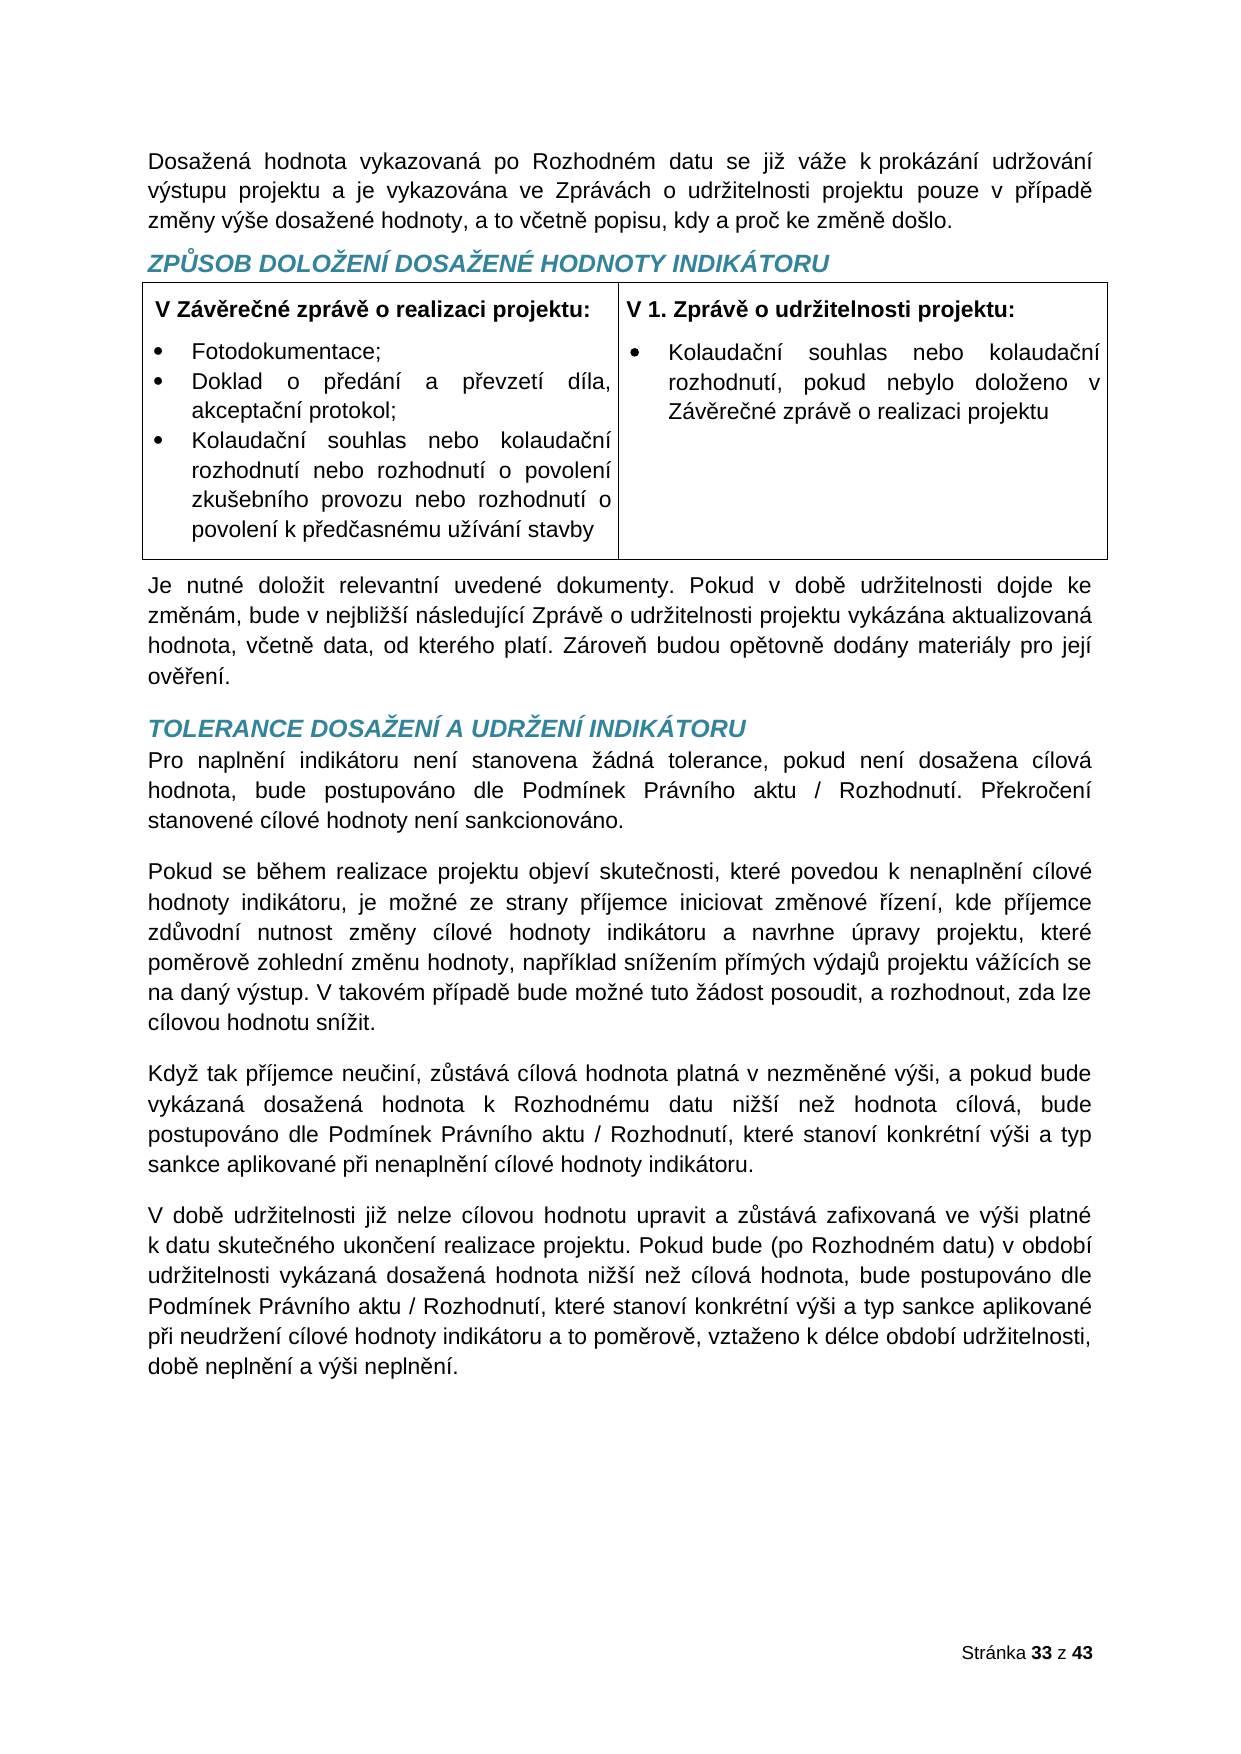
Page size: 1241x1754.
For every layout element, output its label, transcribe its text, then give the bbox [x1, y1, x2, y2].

text TOLERANCE DOSAŽENÍ a udržení indikátoru [148, 714, 1093, 742]
text Pro naplnění indikátoru není stanovena žádná tolerance, pokud není dosažena cílová hodnota, bude postupováno dle Podmínek Právního aktu / Rozhodnutí. Překročení stanovené cílové hodnoty není sankcionováno. [148, 747, 1093, 833]
text Když tak příjemce neučiní, zůstává cílová hodnota platná v nezměněné výši, a pokud bude vykázaná dosažená hodnota k Rozhodnému datu nižší než hodnota cílová, bude postupováno dle Podmínek Právního aktu / Rozhodnutí, které stanoví konkrétní výši a typ sankce aplikované při nenaplnění cílové hodnoty indikátoru. [148, 1060, 1093, 1177]
table_header V 1. Zprávě o udržitelnosti projektu: Kolaudační souhlas nebo kolaudační rozhodnutí, pokud nebylo doloženo v Závěrečné zprávě o realizaci projektu [619, 283, 1107, 558]
text Je nutné doložit relevantní uvedené dokumenty. Pokud v době udržitelnosti dojde ke změnám, bude v nejbližší následující Zprávě o udržitelnosti projektu vykázána aktualizovaná hodnota, včetně data, od kterého platí. Zároveň budou opětovně dodány materiály pro její ověření. [148, 572, 1093, 689]
text Dosažená hodnota vykazovaná po Rozhodném datu se již váže k prokázání udržování výstupu projektu a je vykazována ve Zprávách o udržitelnosti projektu pouze v případě změny výše dosažené hodnoty, a to včetně popisu, kdy a proč ke změně došlo. [148, 148, 1093, 233]
text Způsob doložení dosažené hodnoty indikátoru [148, 249, 1093, 278]
table_header V Závěrečné zprávě o realizaci projektu: Fotodokumentace; Doklad o předání a převzetí díla, akceptační protokol; Kolaudační souhlas nebo kolaudační rozhodnutí nebo rozhodnutí o povolení zkušebního provozu nebo rozhodnutí o povolení k předčasnému užívání stavby [143, 283, 618, 558]
text V době udržitelnosti již nelze cílovou hodnotu upravit a zůstává zafixovaná ve výši platné k datu skutečného ukončení realizace projektu. Pokud bude (po Rozhodném datu) v období udržitelnosti vykázaná dosažená hodnota nižší než cílová hodnota, bude postupováno dle Podmínek Právního aktu / Rozhodnutí, které stanoví konkrétní výši a typ sankce aplikované při neudržení cílové hodnoty indikátoru a to poměrově, vztaženo k délce období udržitelnosti, době neplnění a výši neplnění. [148, 1202, 1093, 1379]
text Pokud se během realizace projektu objeví skutečnosti, které povedou k nenaplnění cílové hodnoty indikátoru, je možné ze strany příjemce iniciovat změnové řízení, kde příjemce zdůvodní nutnost změny cílové hodnoty indikátoru a navrhne úpravy projektu, které poměrově zohlední změnu hodnoty, například snížením přímých výdajů projektu vážících se na daný výstup. V takovém případě bude možné tuto žádost posoudit, a rozhodnout, zda lze cílovou hodnotu snížit. [148, 858, 1093, 1036]
